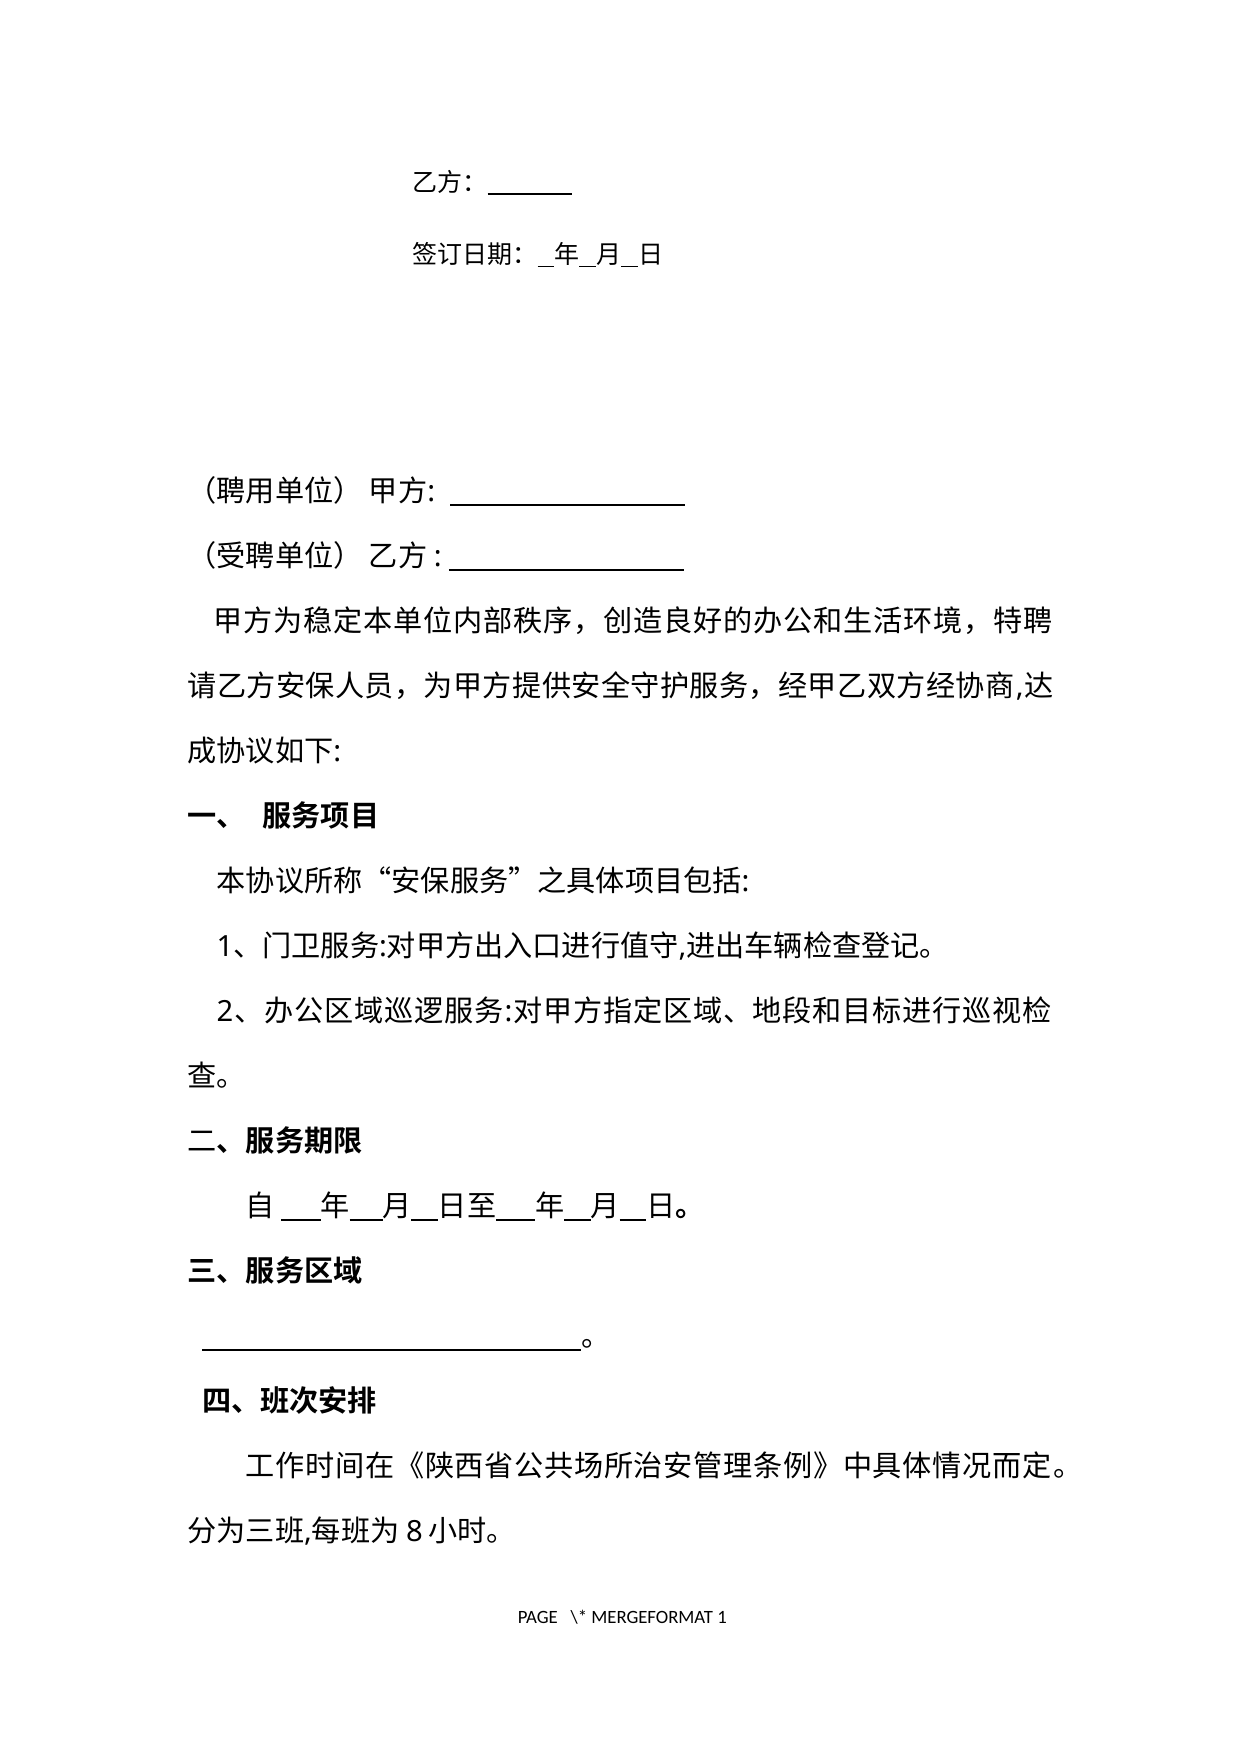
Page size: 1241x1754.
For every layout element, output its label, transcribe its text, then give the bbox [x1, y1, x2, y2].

text 2、办公区域巡逻服务:对甲方指定区域、地段和目标进行巡视检查。 [187, 977, 1053, 1107]
text 。 [187, 1302, 1053, 1367]
text 自 年 月 日至 年 月 日。 [187, 1172, 1053, 1237]
text 二、服务期限 [187, 1107, 1053, 1172]
text 1、门卫服务:对甲方出入口进行值守,进出车辆检查登记。 [187, 912, 1053, 977]
text （受聘单位） 乙方 : [187, 522, 1053, 587]
text 签订日期： 年 月 日 [187, 234, 1053, 271]
text 本协议所称“安保服务”之具体项目包括: [187, 847, 1053, 912]
text 甲方为稳定本单位内部秩序，创造良好的办公和生活环境，特聘请乙方安保人员，为甲方提供安全守护服务，经甲乙双方经协商,达成协议如下: [187, 587, 1053, 782]
text 四、班次安排 [187, 1367, 1053, 1432]
text （聘用单位） 甲方: [187, 457, 1053, 522]
list 服务项目 [187, 782, 1053, 847]
text 乙方： [187, 162, 1053, 198]
text 工作时间在《陕西省公共场所治安管理条例》中具体情况而定。分为三班,每班为 8小时。 [187, 1432, 1053, 1562]
text 三、服务区域 [187, 1237, 1053, 1302]
